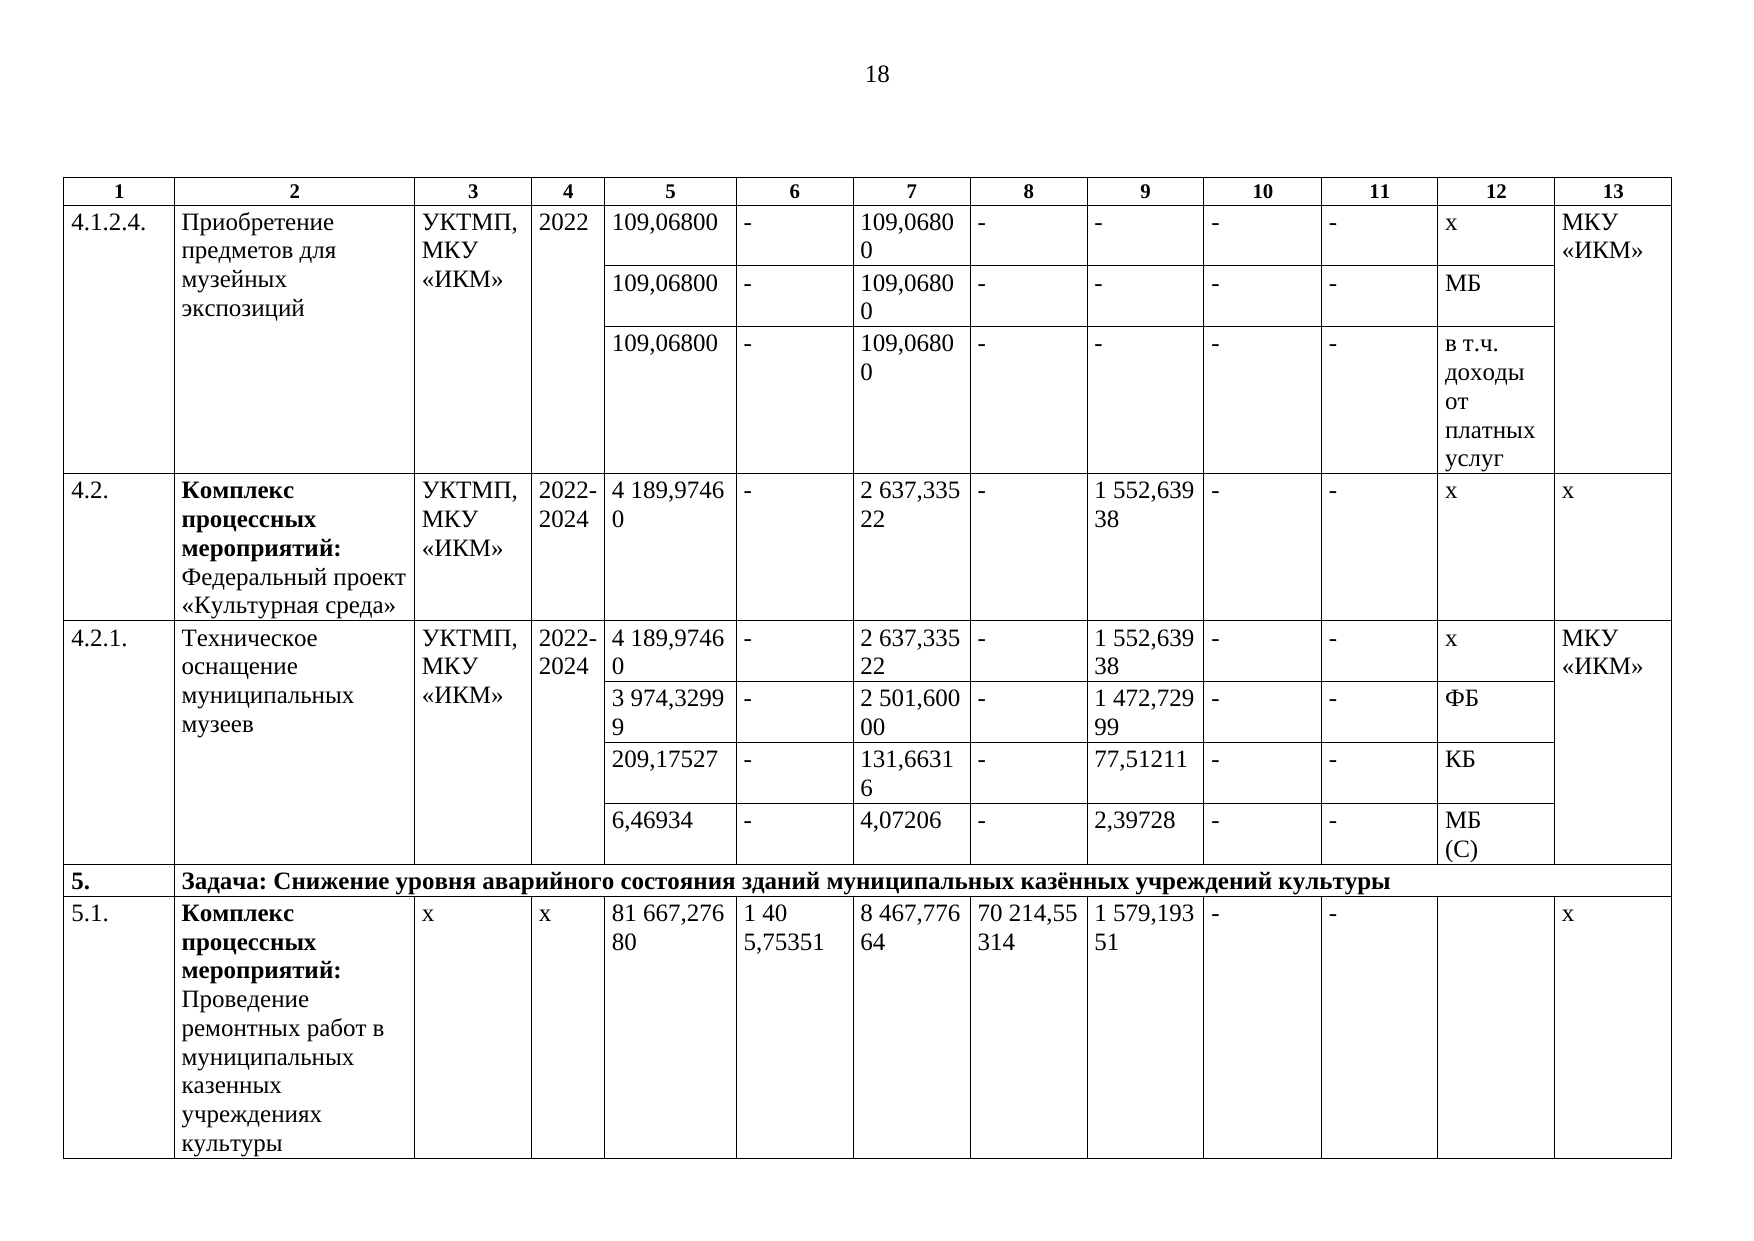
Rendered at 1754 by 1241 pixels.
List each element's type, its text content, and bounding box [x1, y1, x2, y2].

table_cell - [1322, 474, 1437, 620]
table_cell 1 405,75351 [737, 897, 853, 1158]
table_cell 109,06800 [854, 206, 970, 265]
table_cell - [737, 682, 853, 742]
table_cell 8 467,77664 [854, 897, 970, 1158]
table_cell - [971, 206, 1087, 265]
table_cell - [971, 682, 1087, 742]
table_cell в т.ч. доходы от платных услуг [1438, 327, 1554, 473]
table_cell 1 579,19351 [1088, 897, 1203, 1158]
table_cell - [1204, 621, 1321, 681]
table_cell х [1555, 474, 1671, 620]
table_cell УКТМП, МКУ «ИКМ» [415, 621, 531, 864]
table_cell 4 189,97460 [605, 474, 736, 620]
table_cell 109,06800 [854, 266, 970, 326]
table_cell Техническое оснащение муниципальных музеев [175, 621, 414, 864]
table_cell - [1088, 266, 1203, 326]
table_cell х [532, 897, 604, 1158]
table_cell [1438, 897, 1554, 1158]
table_header 6 [737, 178, 853, 204]
table_cell - [1204, 743, 1321, 803]
table_cell 4.2. [64, 474, 174, 620]
table_cell - [1204, 206, 1321, 265]
table_cell х [415, 897, 531, 1158]
table_header 1 [64, 178, 174, 204]
table_cell - [737, 474, 853, 620]
table_cell - [1204, 474, 1321, 620]
table_cell Задача: Снижение уровня аварийного состояния зданий муниципальных казённых учреждений культуры [175, 865, 1671, 896]
table_cell 109,06800 [605, 206, 736, 265]
table_cell - [1322, 206, 1437, 265]
table_cell - [1322, 327, 1437, 473]
table_cell - [971, 266, 1087, 326]
table_cell 77,51211 [1088, 743, 1203, 803]
table_cell Комплекс процессных мероприятий: Проведение ремонтных работ в муниципальных казенных учреждениях культуры [175, 897, 414, 1158]
table_cell - [971, 474, 1087, 620]
table_header 5 [605, 178, 736, 204]
table_header 8 [971, 178, 1087, 204]
table_cell 6,46934 [605, 804, 736, 864]
table_cell 70 214,55314 [971, 897, 1087, 1158]
table_cell 4.1.2.4. [64, 206, 174, 473]
table_cell - [1204, 266, 1321, 326]
table_cell 81 667,27680 [605, 897, 736, 1158]
table_cell 5.1. [64, 897, 174, 1158]
table_cell 1 552,63938 [1088, 474, 1203, 620]
table_cell ФБ [1438, 682, 1554, 742]
table_cell - [1322, 743, 1437, 803]
table_cell УКТМП, МКУ «ИКМ» [415, 206, 531, 473]
table_cell 4,07206 [854, 804, 970, 864]
table_cell Приобретение предметов для музейных экспозиций [175, 206, 414, 473]
table_cell - [1322, 804, 1437, 864]
table_cell - [1204, 682, 1321, 742]
table_cell - [1088, 206, 1203, 265]
table_cell 109,06800 [605, 327, 736, 473]
table_cell - [1088, 327, 1203, 473]
table_header 13 [1555, 178, 1671, 204]
table_cell МКУ «ИКМ» [1555, 621, 1671, 864]
table_cell МБ [1438, 266, 1554, 326]
table_cell 2,39728 [1088, 804, 1203, 864]
table_header 10 [1204, 178, 1321, 204]
table_cell КБ [1438, 743, 1554, 803]
table_cell - [737, 266, 853, 326]
table_header 9 [1088, 178, 1203, 204]
table_cell - [737, 621, 853, 681]
table_cell х [1555, 897, 1671, 1158]
table_cell УКТМП, МКУ «ИКМ» [415, 474, 531, 620]
table_cell 2 637,33522 [854, 621, 970, 681]
table_cell 131,66316 [854, 743, 970, 803]
table_cell 2 637,33522 [854, 474, 970, 620]
table_cell - [971, 621, 1087, 681]
table_cell 1 552,63938 [1088, 621, 1203, 681]
table_cell - [737, 206, 853, 265]
table_cell - [1322, 682, 1437, 742]
table_cell - [971, 327, 1087, 473]
table_cell - [971, 804, 1087, 864]
table_cell 3 974,32999 [605, 682, 736, 742]
table_cell МКУ «ИКМ» [1555, 206, 1671, 473]
table_cell 2022-2024 [532, 474, 604, 620]
table_cell х [1438, 206, 1554, 265]
table_cell - [737, 804, 853, 864]
table_header 7 [854, 178, 970, 204]
table_header 3 [415, 178, 531, 204]
table_header 4 [532, 178, 604, 204]
table_header 2 [175, 178, 414, 204]
table_cell - [1204, 897, 1321, 1158]
table_header 12 [1438, 178, 1554, 204]
table_cell 1 472,72999 [1088, 682, 1203, 742]
table_cell - [737, 327, 853, 473]
table_header 11 [1322, 178, 1437, 204]
table_cell 2022-2024 [532, 621, 604, 864]
table_cell - [1322, 621, 1437, 681]
table_cell Комплекс процессных мероприятий: Федеральный проект «Культурная среда» [175, 474, 414, 620]
table_cell 5. [64, 865, 174, 896]
table_cell х [1438, 621, 1554, 681]
table_cell - [971, 743, 1087, 803]
table_cell - [1322, 266, 1437, 326]
table_cell 209,17527 [605, 743, 736, 803]
table_cell 109,06800 [605, 266, 736, 326]
table_cell - [737, 743, 853, 803]
table_cell МБ (С) [1438, 804, 1554, 864]
table_cell 2022 [532, 206, 604, 473]
table_cell - [1204, 804, 1321, 864]
table_cell 2 501,60000 [854, 682, 970, 742]
table_cell - [1204, 327, 1321, 473]
table_cell 4 189,97460 [605, 621, 736, 681]
table_cell 109,06800 [854, 327, 970, 473]
table_cell 4.2.1. [64, 621, 174, 864]
table_cell х [1438, 474, 1554, 620]
table_cell - [1322, 897, 1437, 1158]
